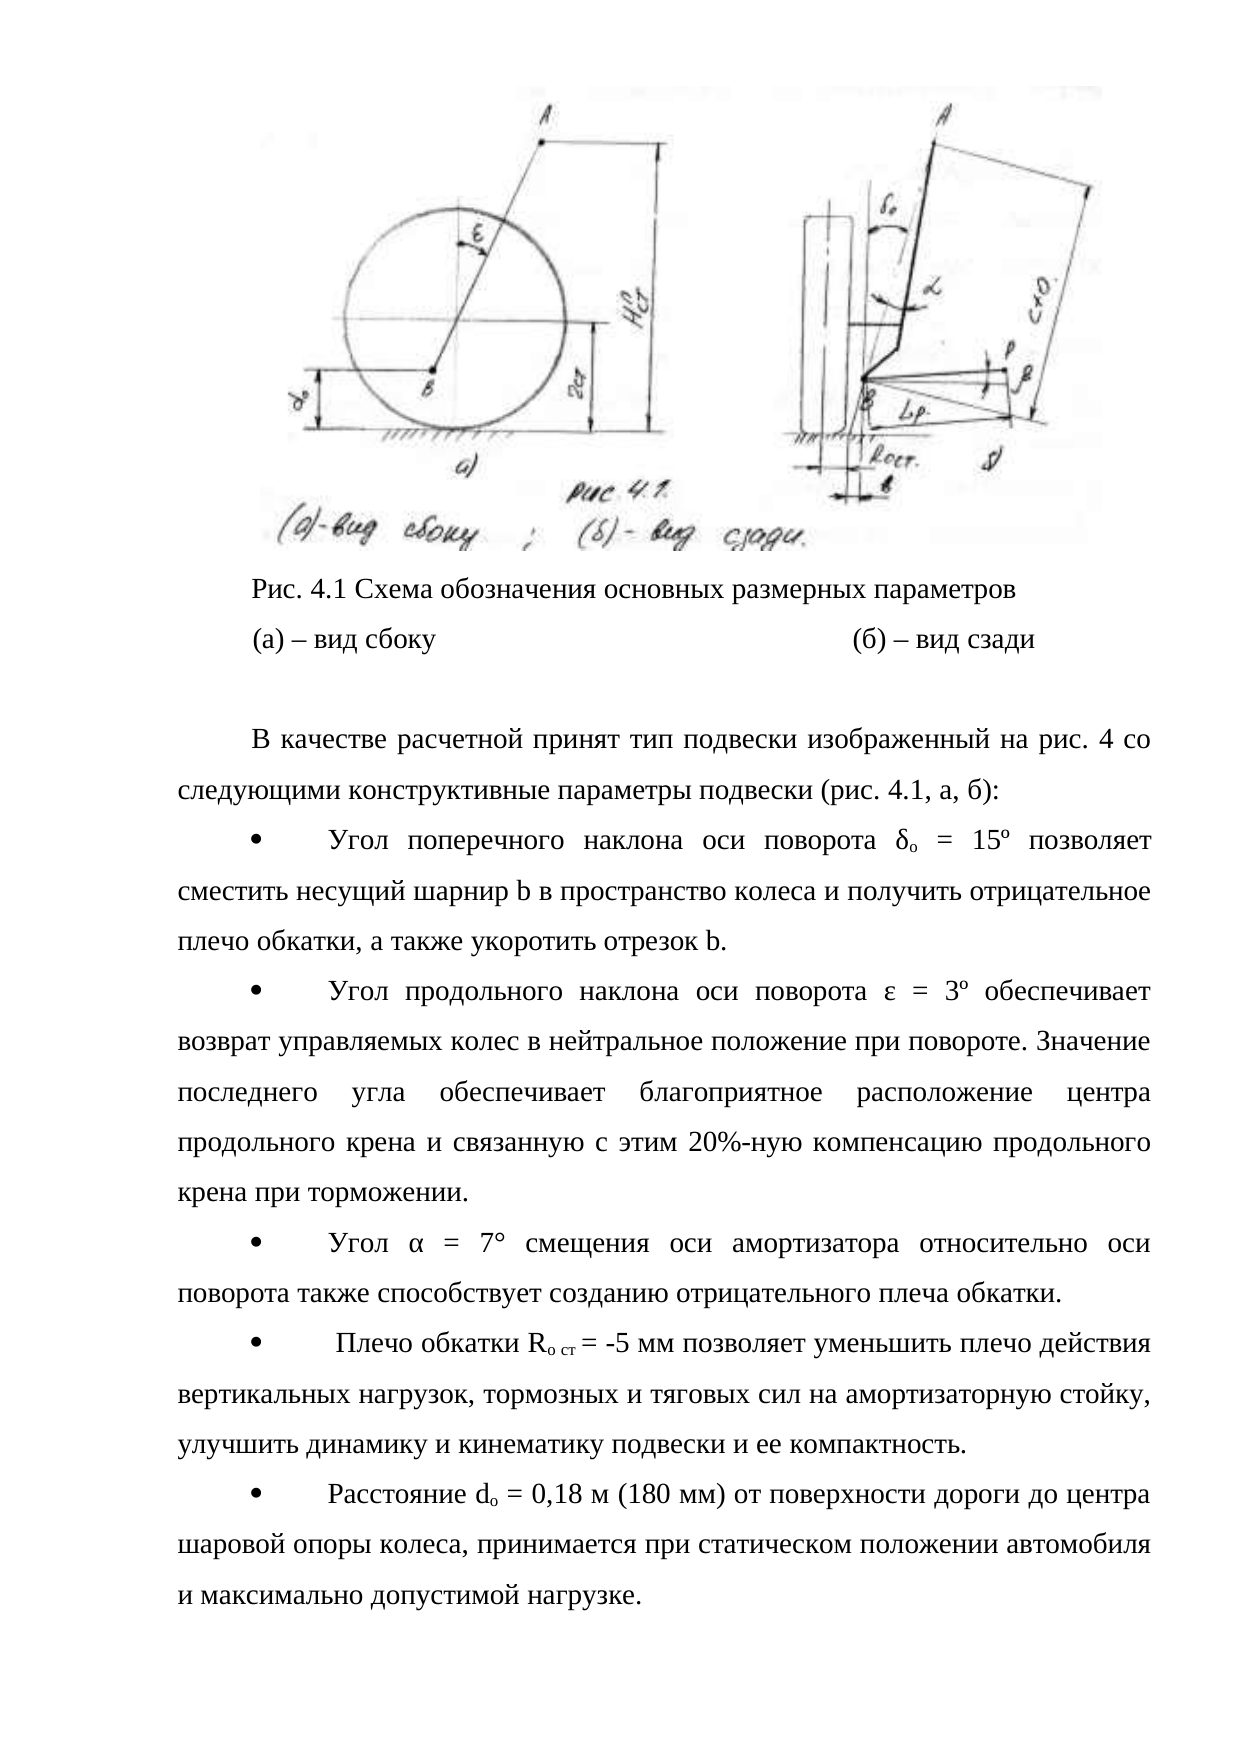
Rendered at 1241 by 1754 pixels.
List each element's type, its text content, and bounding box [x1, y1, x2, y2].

picture [260, 86, 1102, 551]
text Рис. 4.1 Схема обозначения основных размерных параметров [177, 571, 1152, 604]
text В качестве расчетной принят тип подвески изображенный на рис. 4 со следующими конструктивные параметры подвески (рис. 4.1, а, б): [177, 722, 1152, 806]
list Угол α = 7° смещения оси амортизатора относительно оси поворота также способствует созданию отрицательного плеча обкатки. [177, 1225, 1152, 1309]
text (а) – вид сбоку (б) – вид сзади [177, 621, 1152, 655]
list Угол продольного наклона оси поворота ε = 3º обеспечивает возврат управляемых колес в нейтральное положение при повороте. Значение последнего угла обеспечивает благоприятное расположение центра продольного крена и связанную с этим 20%-ную компенсацию продольного крена при торможении. [177, 973, 1152, 1208]
list Угол поперечного наклона оси поворота δo = 15º позволяет сместить несущий шарнир b в пространство колеса и получить отрицательное плечо обкатки, а также укоротить отрезок b. [177, 822, 1152, 957]
list Расстояние dо = 0,18 м (180 мм) от поверхности дороги до центра шаровой опоры колеса, принимается при статическом положении автомобиля и максимально допустимой нагрузке. [177, 1477, 1152, 1611]
list Плечо обкатки Ro ст = -5 мм позволяет уменьшить плечо действия вертикальных нагрузок, тормозных и тяговых сил на амортизаторную стойку, улучшить динамику и кинематику подвески и ее компактность. [177, 1326, 1152, 1460]
